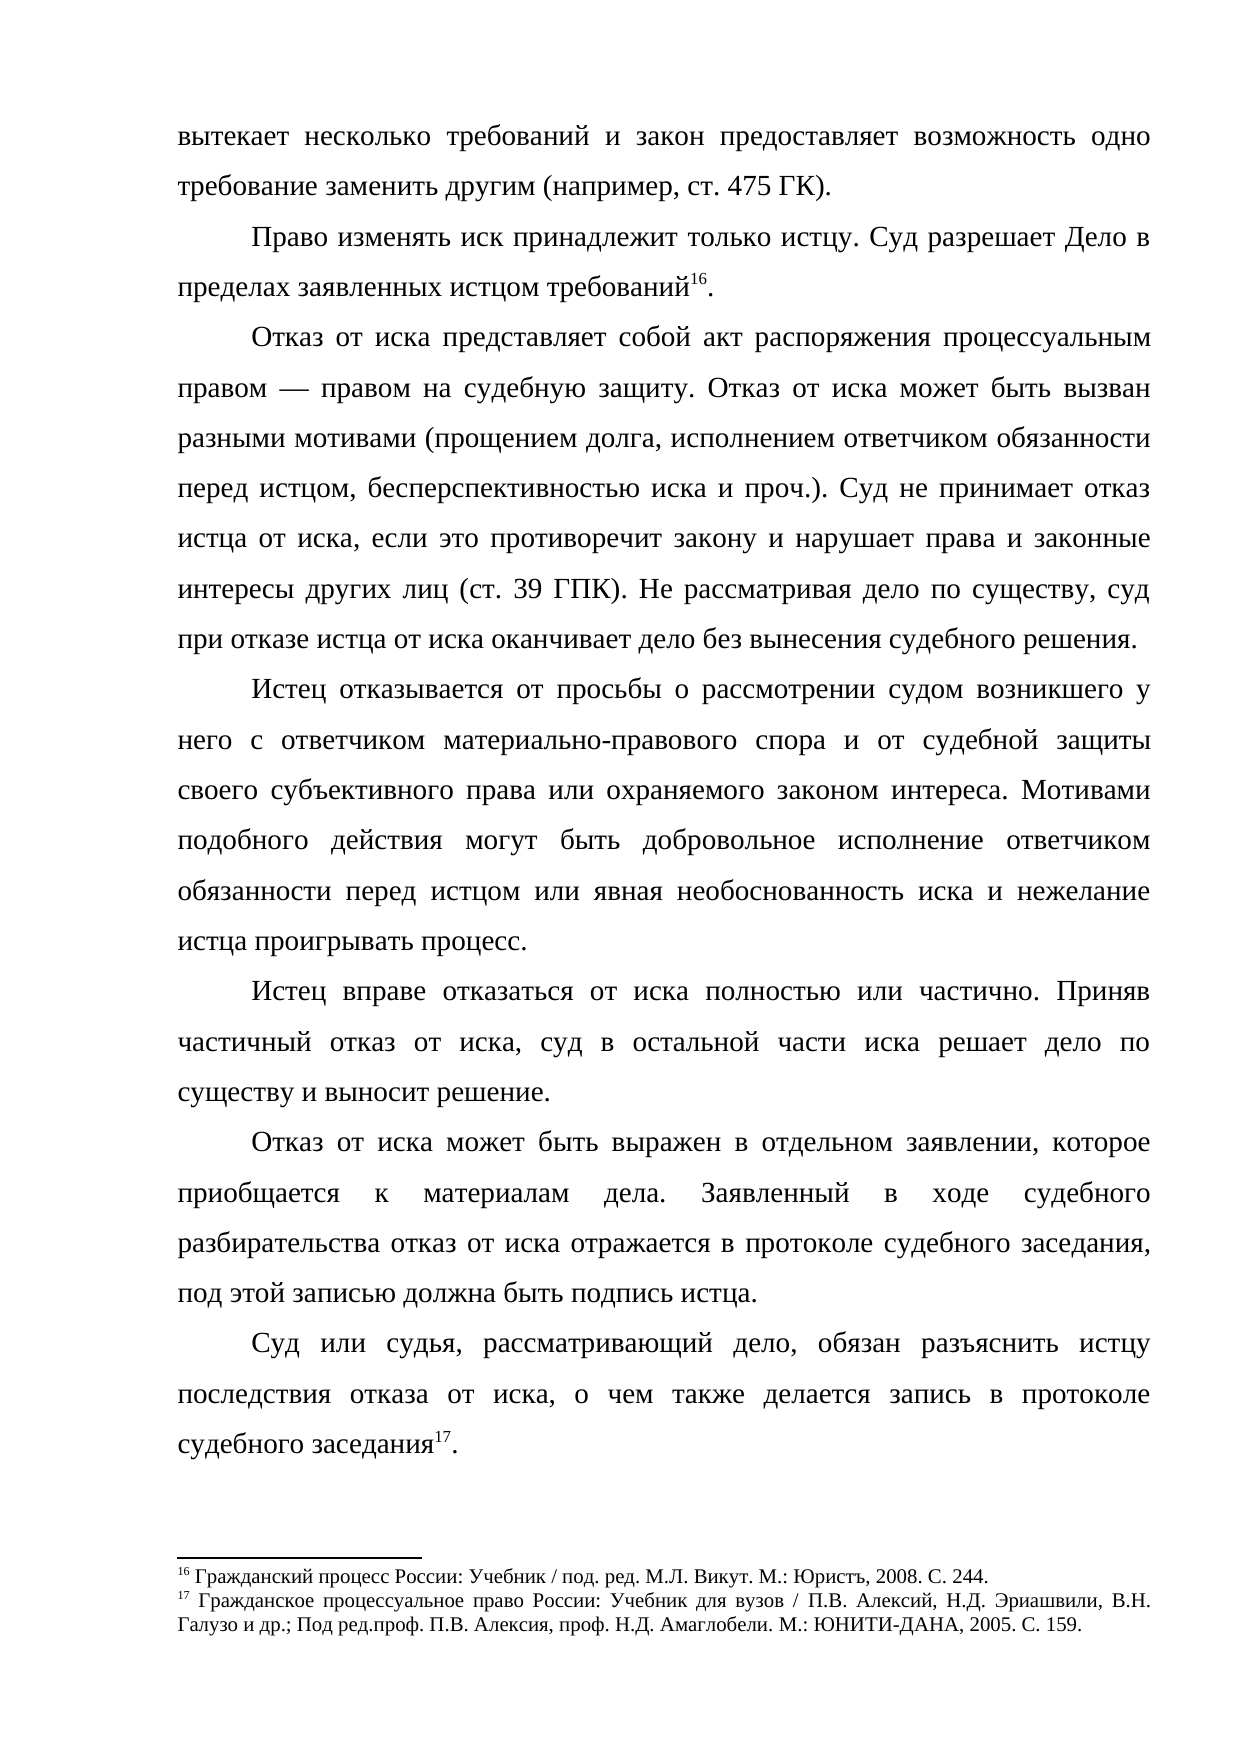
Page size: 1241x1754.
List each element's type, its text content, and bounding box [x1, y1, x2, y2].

text Отказ от иска представляет собой акт распоряжения процессуальным правом — правом на судебную защиту. Отказ от иска может быть вызван разными мотивами (прощением долга, исполнением ответчиком обязанности перед истцом, бесперспективностью иска и проч.). Суд не принимает отказ истца от иска, если это противоречит закону и нарушает права и законные интересы других лиц (ст. 39 ГПК). Не рассматривая дело по существу, суд при отказе истца от иска оканчивает дело без вынесения судебного решения. [177, 319, 1152, 655]
text Истец вправе отказаться от иска полностью или частично. Приняв частичный отказ от иска, суд в остальной части иска решает дело по существу и выносит решение. [177, 973, 1152, 1108]
text Право изменять иск принадлежит только истцу. Суд разрешает Дело в пределах заявленных истцом требований. [177, 219, 1152, 303]
text Суд или судья, рассматривающий дело, обязан разъяснить истцу последствия отказа от иска, о чем также делается запись в протоколе судебного заседания. [177, 1326, 1152, 1460]
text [177, 118, 1152, 202]
text Истец отказывается от просьбы о рассмотрении судом возникшего у него с ответчиком материально-правового спора и от судебной защиты своего субъективного права или охраняемого законом интереса. Мотивами подобного действия могут быть добровольное исполнение ответчиком обязанности перед истцом или явная необоснованность иска и нежелание истца проигрывать процесс. [177, 672, 1152, 957]
text Отказ от иска может быть выражен в отдельном заявлении, которое приобщается к материалам дела. Заявленный в ходе судебного разбирательства отказ от иска отражается в протоколе судебного заседания, под этой записью должна быть подпись истца. [177, 1124, 1152, 1309]
